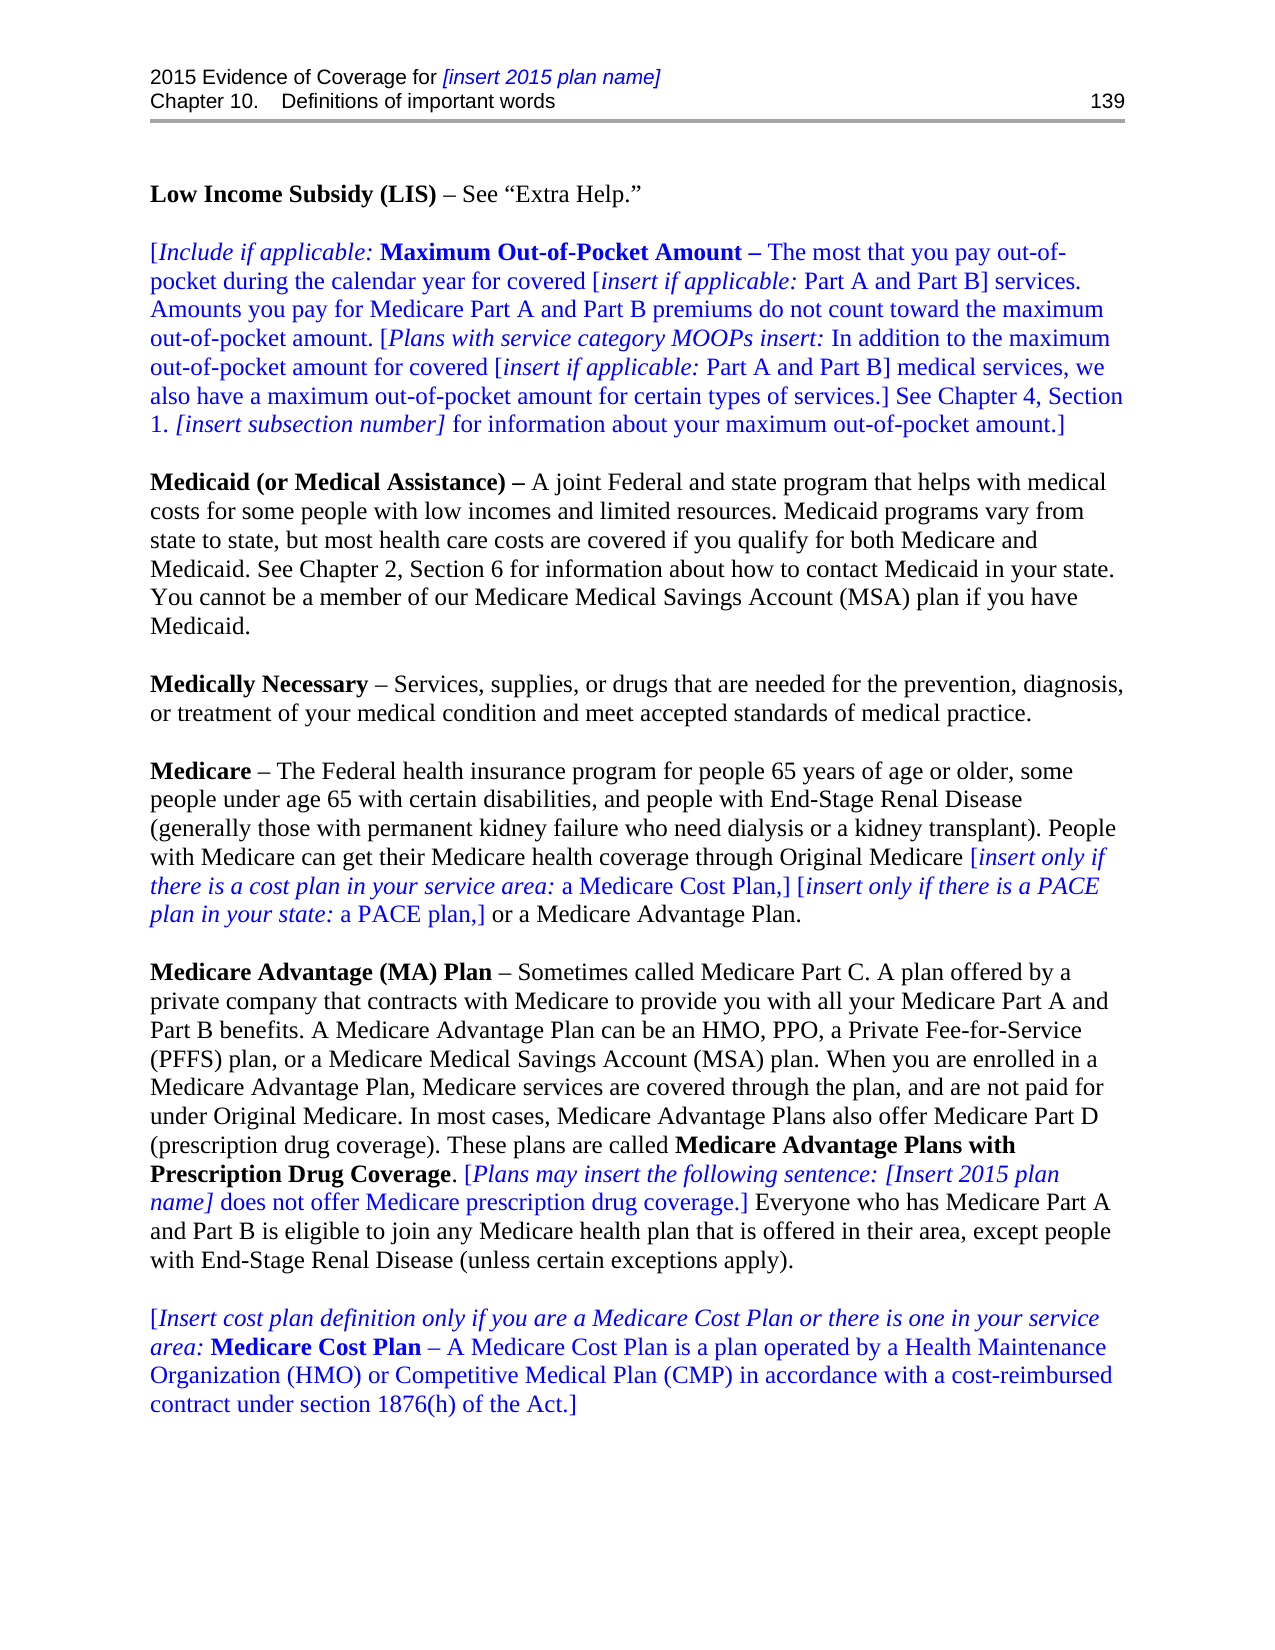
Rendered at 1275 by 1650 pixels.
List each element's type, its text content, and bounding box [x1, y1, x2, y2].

text [Insert cost plan definition only if you are a Medicare Cost Plan or there is one in your service area: Medicare Cost Plan – A Medicare Cost Plan is a plan operated by a Health Maintenance Organization (HMO) or Competitive Medical Plan (CMP) in accordance with a cost-reimbursed contract under section 1876(h) of the Act.] [150, 1303, 1125, 1418]
text Medically Necessary – Services, supplies, or drugs that are needed for the prevention, diagnosis, or treatment of your medical condition and meet accepted standards of medical practice. [150, 669, 1125, 727]
text Low Income Subsidy (LIS) – See “Extra Help.” [150, 179, 1125, 208]
text [Include if applicable: Maximum Out-of-Pocket Amount – The most that you pay out-of-pocket during the calendar year for covered [insert if applicable: Part A and Part B] services. Amounts you pay for Medicare Part A and Part B premiums do not count toward the maximum out-of-pocket amount. [Plans with service category MOOPs insert: In addition to the maximum out-of-pocket amount for covered [insert if applicable: Part A and Part B] medical services, we also have a maximum out-of-pocket amount for certain types of services.] See Chapter 4, Section 1. [insert subsection number] for information about your maximum out-of-pocket amount.] [150, 237, 1125, 438]
text Medicaid (or Medical Assistance) – A joint Federal and state program that helps with medical costs for some people with low incomes and limited resources. Medicaid programs vary from state to state, but most health care costs are covered if you qualify for both Medicare and Medicaid. See Chapter 2, Section 6 for information about how to contact Medicaid in your state. You cannot be a member of our Medicare Medical Savings Account (MSA) plan if you have Medicaid. [150, 467, 1125, 640]
text Medicare – The Federal health insurance program for people 65 years of age or older, some people under age 65 with certain disabilities, and people with End-Stage Renal Disease (generally those with permanent kidney failure who need dialysis or a kidney transplant). People with Medicare can get their Medicare health coverage through Original Medicare [insert only if there is a cost plan in your service area: a Medicare Cost Plan,] [insert only if there is a PACE plan in your state: a PACE plan,] or a Medicare Advantage Plan. [150, 756, 1125, 928]
text Medicare Advantage (MA) Plan – Sometimes called Medicare Part C. A plan offered by a private company that contracts with Medicare to provide you with all your Medicare Part A and Part B benefits. A Medicare Advantage Plan can be an HMO, PPO, a Private Fee-for-Service (PFFS) plan, or a Medicare Medical Savings Account (MSA) plan. When you are enrolled in a Medicare Advantage Plan, Medicare services are covered through the plan, and are not paid for under Original Medicare. In most cases, Medicare Advantage Plans also offer Medicare Part D (prescription drug coverage). These plans are called Medicare Advantage Plans with Prescription Drug Coverage. [Plans may insert the following sentence: [Insert 2015 plan name] does not offer Medicare prescription drug coverage.] Everyone who has Medicare Part A and Part B is eligible to join any Medicare health plan that is offered in their area, except people with End-Stage Renal Disease (unless certain exceptions apply). [150, 957, 1125, 1274]
